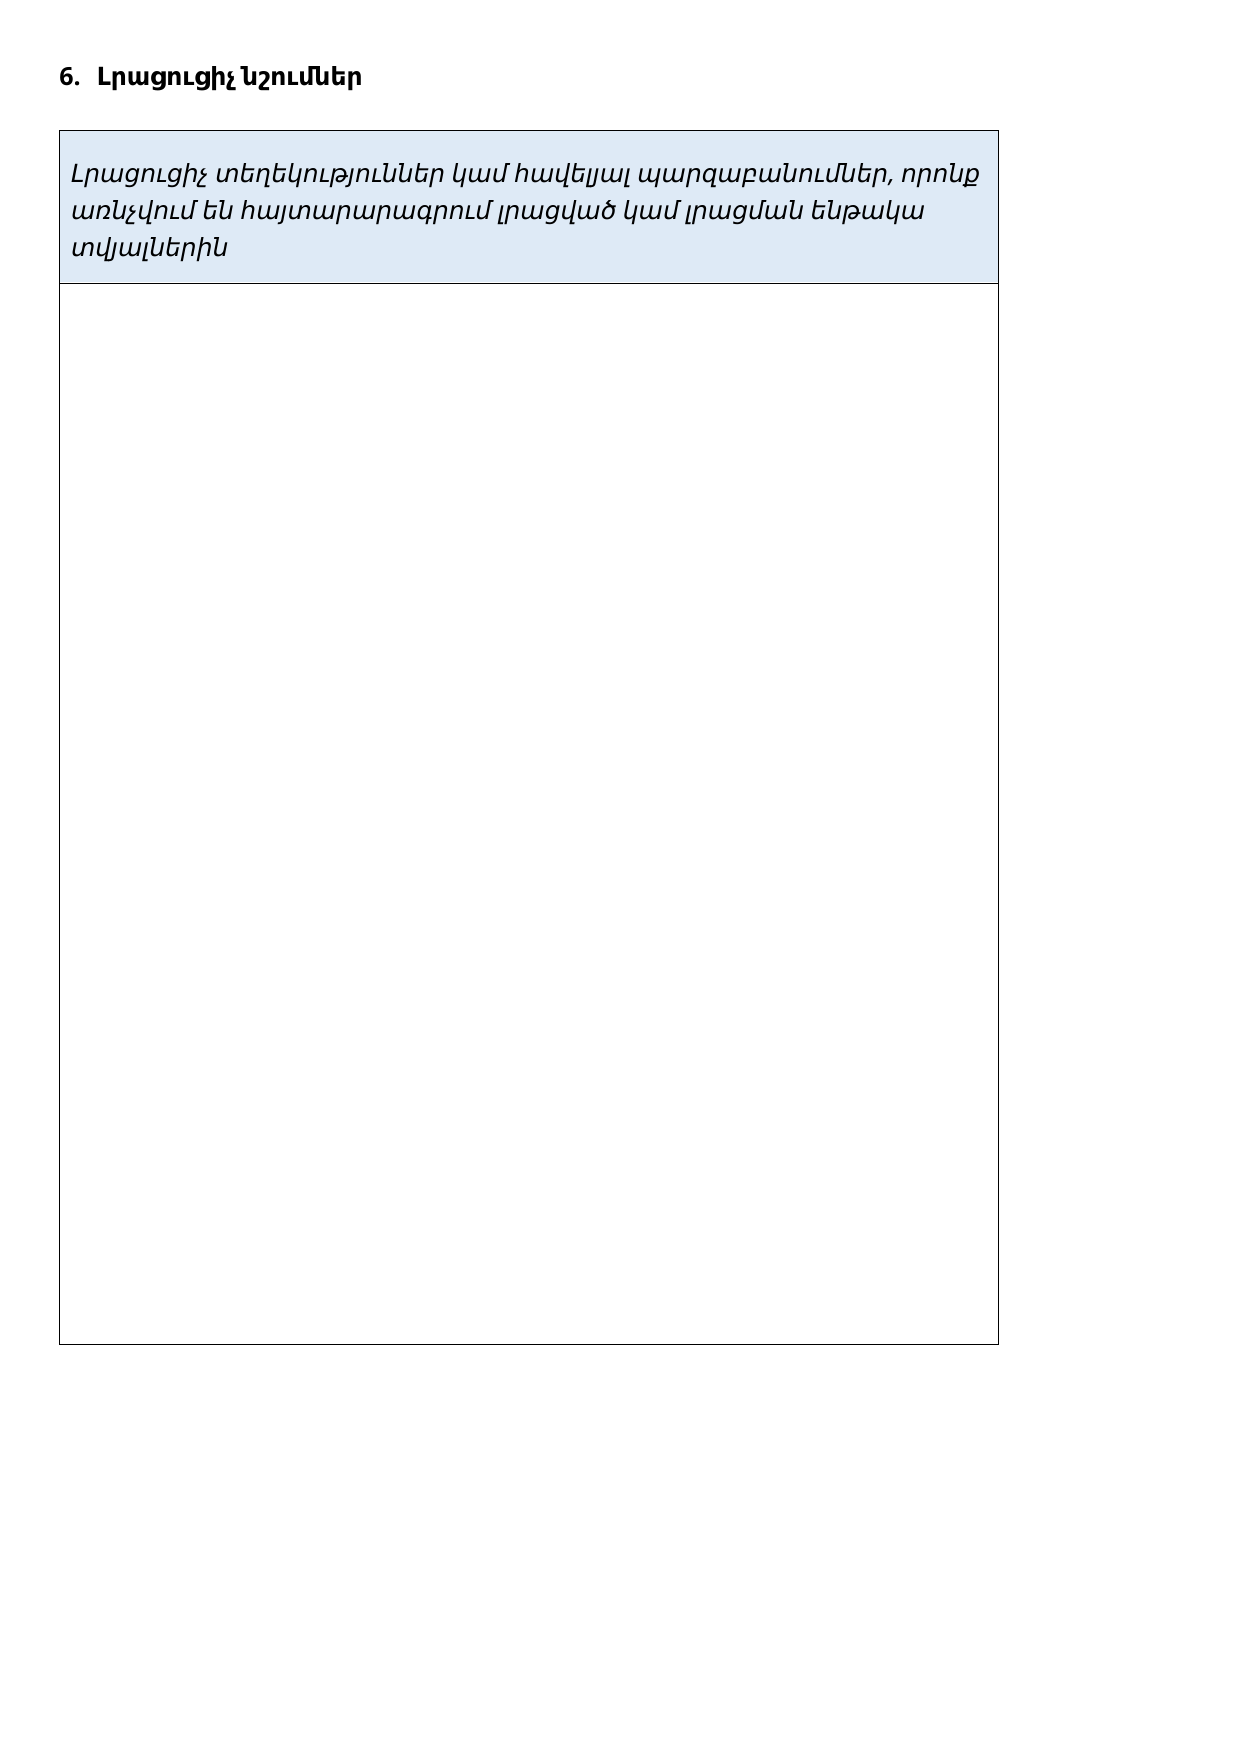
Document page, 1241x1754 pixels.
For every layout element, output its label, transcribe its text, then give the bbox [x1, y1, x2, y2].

list Լրացուցիչ նշումներ [59, 59, 1181, 93]
table_cell [60, 284, 998, 1344]
table_header Լրացուցիչ տեղեկություններ կամ հավելյալ պարզաբանումներ, որոնք առնչվում են հայտարարագրում լրացված կամ լրացման ենթակա տվյալներին [60, 131, 998, 282]
